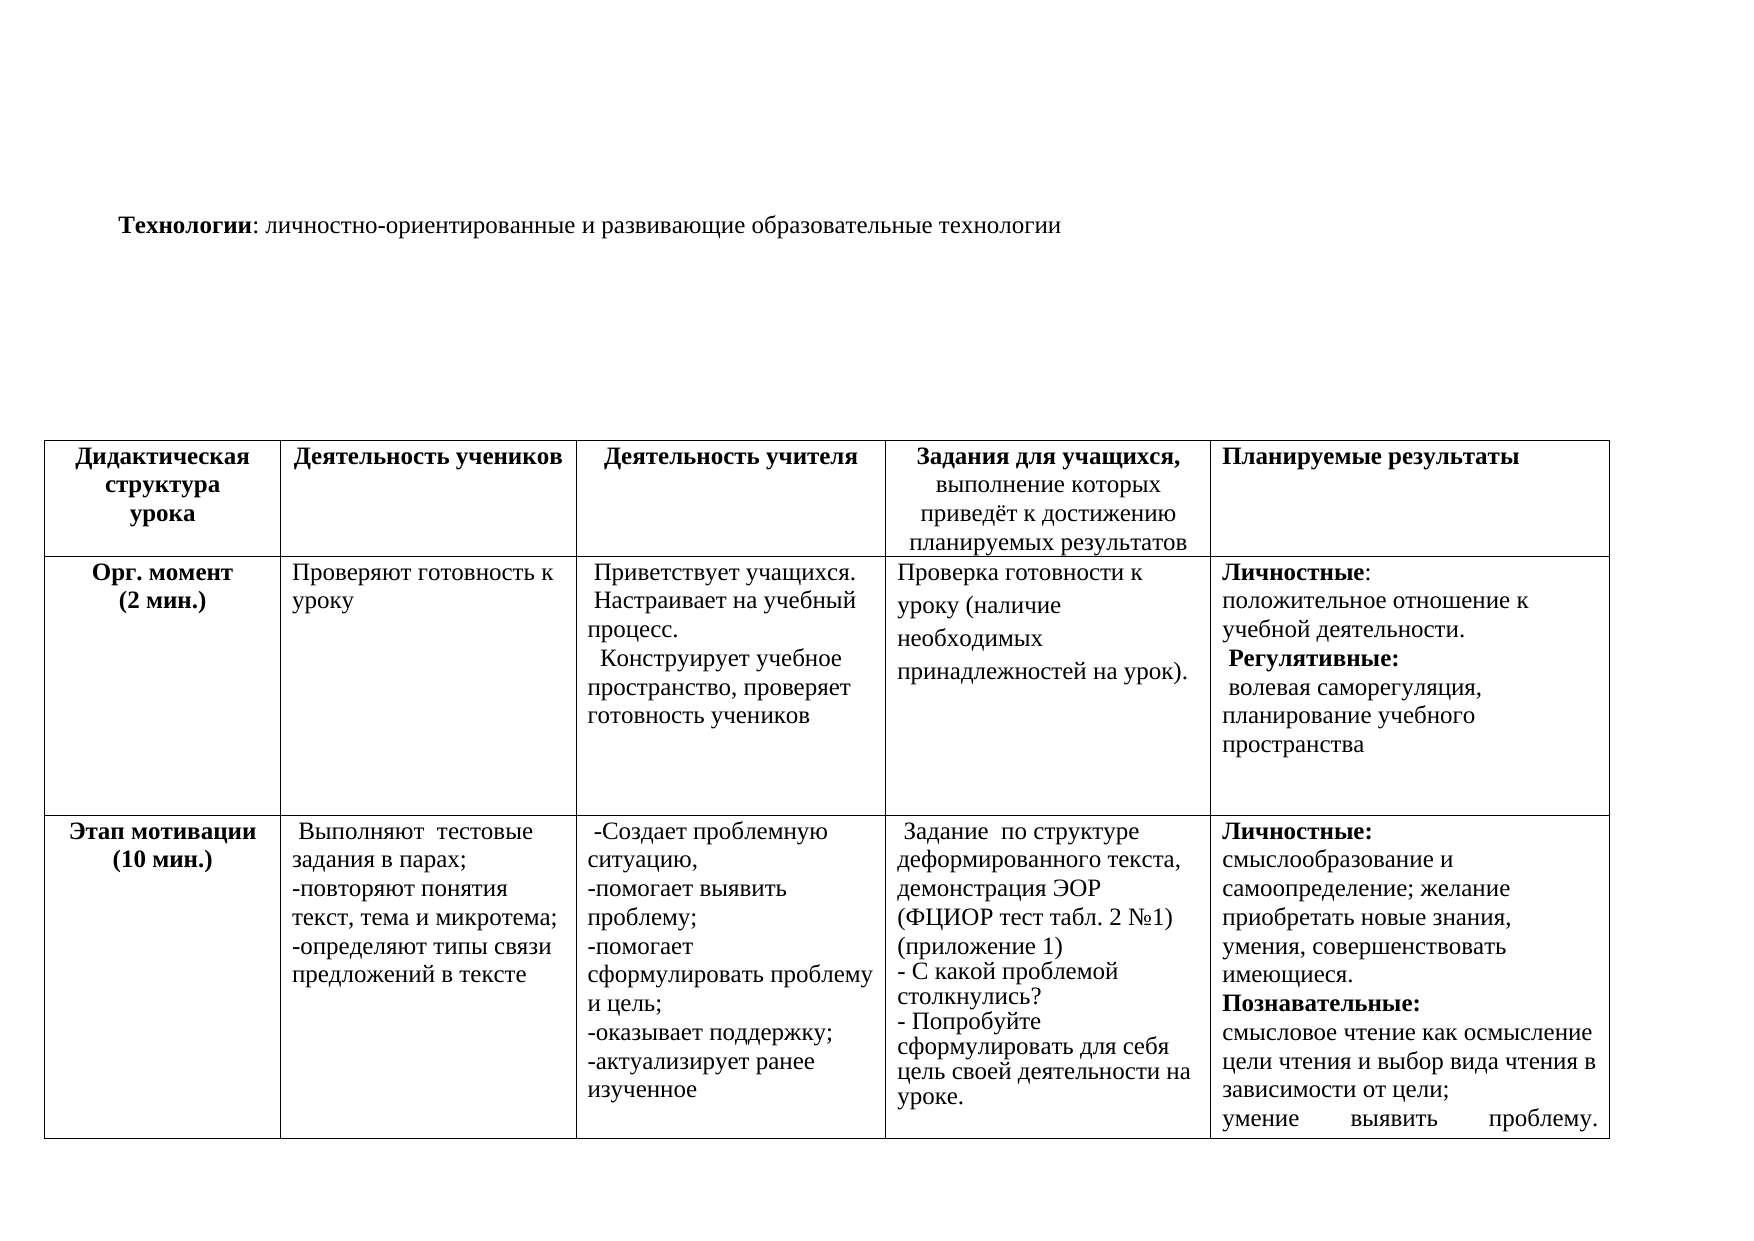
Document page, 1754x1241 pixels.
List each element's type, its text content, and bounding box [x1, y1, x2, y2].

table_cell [45, 816, 280, 1138]
table_cell Личностные: положительное отношение к учебной деятельности. Регулятивные: волевая саморегуляция, планирование учебного пространства [1211, 557, 1609, 815]
table_header Задания для учащихся, выполнение которых приведёт к достижению планируемых результатов [886, 441, 1210, 556]
table_header Дидактическая структура урока [45, 441, 280, 556]
table_cell Орг. момент (2 мин.) [45, 557, 280, 815]
table_header Планируемые результаты [1211, 441, 1609, 556]
table_cell Приветствует учащихся. Настраивает на учебный процесс. Конструирует учебное пространство, проверяет готовность учеников [577, 557, 885, 815]
text Технологии: личностно-ориентированные и развивающие образовательные технологии [118, 210, 1636, 239]
table_header Деятельность учеников [281, 441, 576, 556]
table_cell Проверка готовности к уроку (наличие необходимых принадлежностей на урок). [886, 557, 1210, 815]
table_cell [577, 816, 885, 1138]
table_cell Проверяют готовность к уроку [281, 557, 576, 815]
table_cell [281, 816, 576, 1138]
table_header Деятельность учителя [577, 441, 885, 556]
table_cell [1211, 816, 1609, 1138]
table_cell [886, 816, 1210, 1138]
